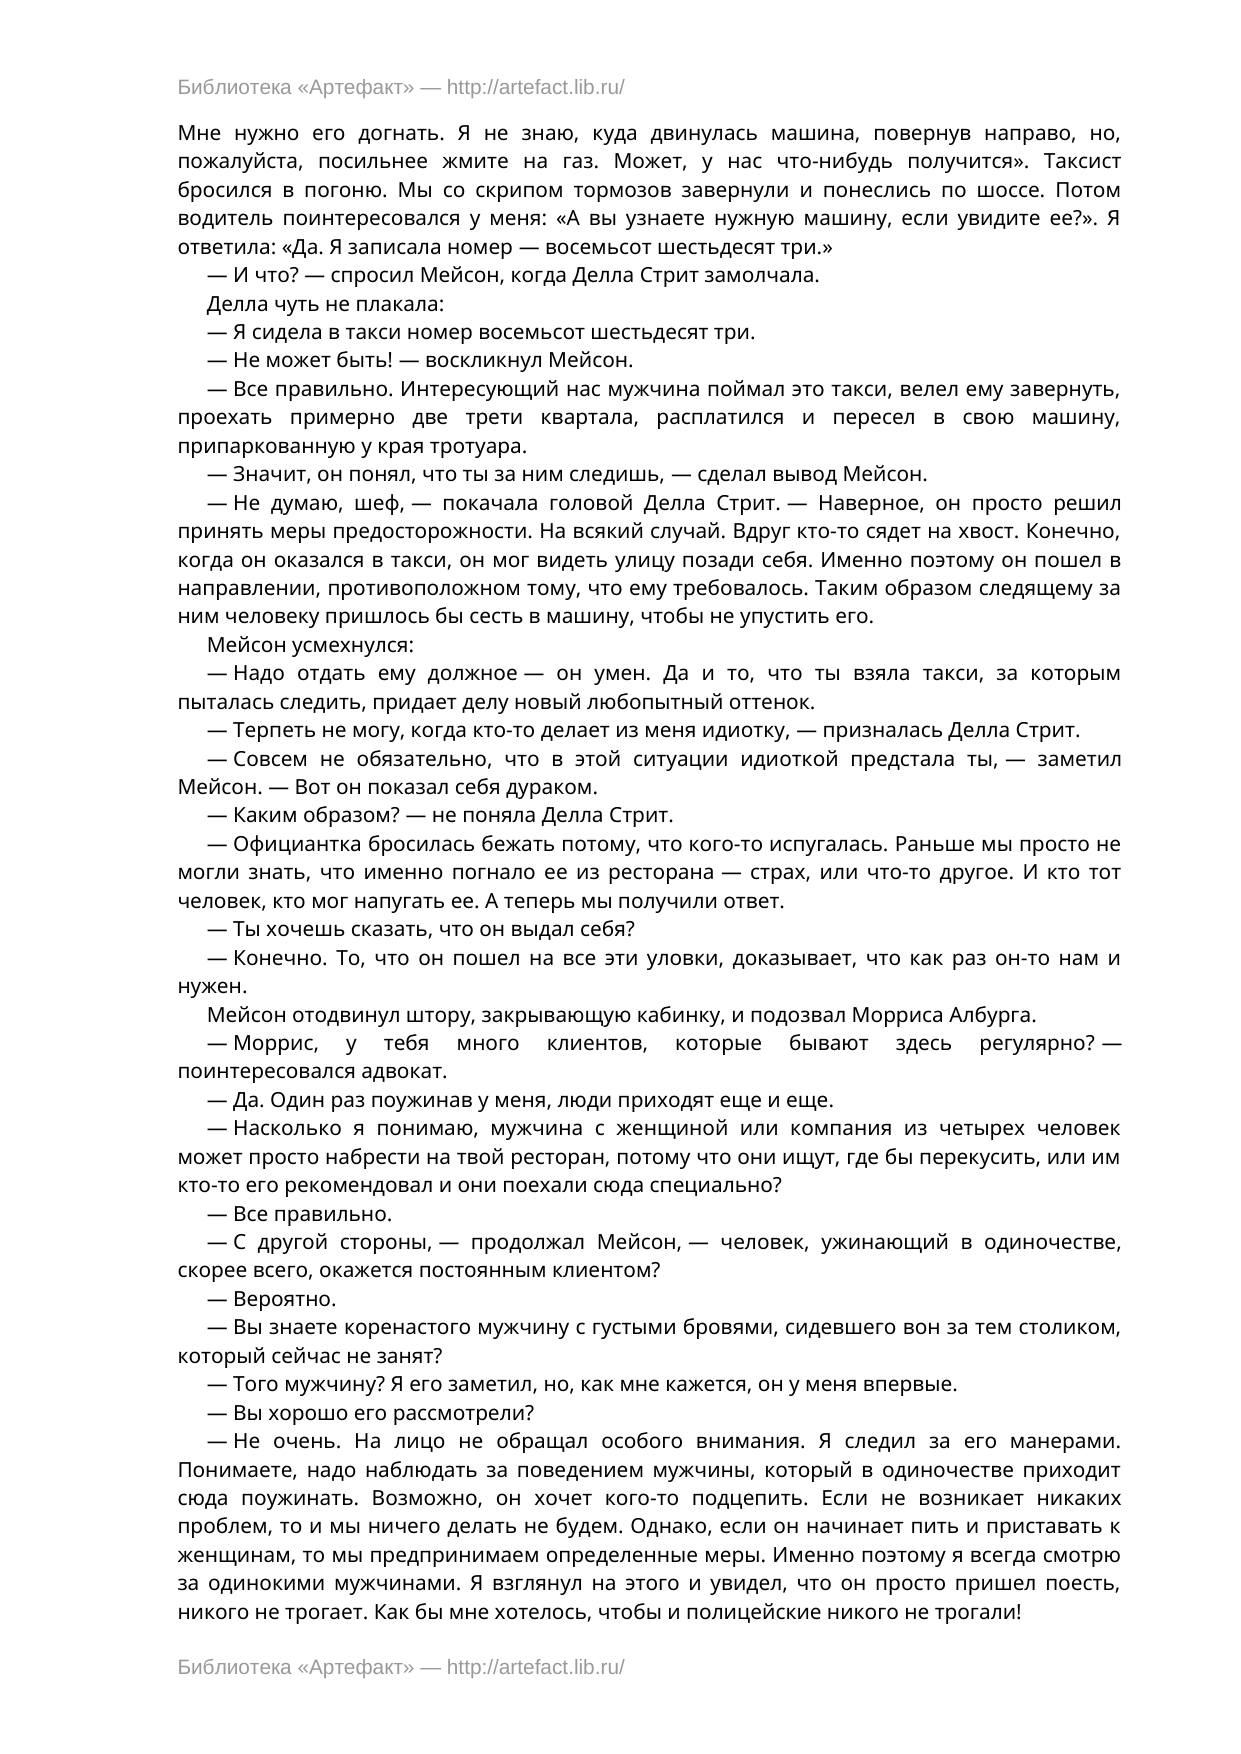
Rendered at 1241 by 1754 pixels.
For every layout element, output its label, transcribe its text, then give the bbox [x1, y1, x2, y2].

text — Значит, он понял, что ты за ним следишь, — сделал вывод Мейсон. [177, 459, 1122, 488]
text — Каким образом? — не поняла Делла Стрит. [177, 801, 1122, 829]
text Мейсон усмехнулся: [177, 630, 1122, 658]
text — Не думаю, шеф, — покачала головой Делла Стрит. — Наверное, он просто решил принять меры предосторожности. На всякий случай. Вдруг кто-то сядет на хвост. Конечно, когда он оказался в такси, он мог видеть улицу позади себя. Именно поэтому он пошел в направлении, противоположном тому, что ему требовалось. Таким образом следящему за ним человеку пришлось бы сесть в машину, чтобы не упустить его. [177, 488, 1122, 630]
text — Моррис, у тебя много клиентов, которые бывают здесь регулярно? — поинтересовался адвокат. [177, 1028, 1122, 1085]
text — Да. Один раз поужинав у меня, люди приходят еще и еще. [177, 1085, 1122, 1113]
text — Того мужчину? Я его заметил, но, как мне кажется, он у меня впервые. [177, 1369, 1122, 1398]
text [177, 118, 1122, 260]
text — Вероятно. [177, 1284, 1122, 1312]
text — Не может быть! — воскликнул Мейсон. [177, 346, 1122, 374]
text — Все правильно. Интересующий нас мужчина поймал это такси, велел ему завернуть, проехать примерно две трети квартала, расплатился и пересел в свою машину, припаркованную у края тротуара. [177, 374, 1122, 459]
text — Терпеть не могу, когда кто-то делает из меня идиотку, — призналась Делла Стрит. [177, 715, 1122, 744]
text — Ты хочешь сказать, что он выдал себя? [177, 914, 1122, 943]
text — Конечно. То, что он пошел на все эти уловки, доказывает, что как раз он-то нам и нужен. [177, 943, 1122, 1000]
text Мейсон отодвинул штору, закрывающую кабинку, и подозвал Морриса Албурга. [177, 1000, 1122, 1028]
text — Совсем не обязательно, что в этой ситуации идиоткой предстала ты, — заметил Мейсон. — Вот он показал себя дураком. [177, 744, 1122, 801]
text — И что? — спросил Мейсон, когда Делла Стрит замолчала. [177, 260, 1122, 289]
text — Надо отдать ему должное — он умен. Да и то, что ты взяла такси, за которым пыталась следить, придает делу новый любопытный оттенок. [177, 658, 1122, 715]
text — Официантка бросилась бежать потому, что кого-то испугалась. Раньше мы просто не могли знать, что именно погнало ее из ресторана — страх, или что-то другое. И кто тот человек, кто мог напугать ее. А теперь мы получили ответ. [177, 829, 1122, 914]
text — Я сидела в такси номер восемьсот шестьдесят три. [177, 317, 1122, 346]
text — Все правильно. [177, 1199, 1122, 1227]
text — С другой стороны, — продолжал Мейсон, — человек, ужинающий в одиночестве, скорее всего, окажется постоянным клиентом? [177, 1227, 1122, 1284]
text Делла чуть не плакала: [177, 289, 1122, 317]
text — Не очень. На лицо не обращал особого внимания. Я следил за его манерами. Понимаете, надо наблюдать за поведением мужчины, который в одиночестве приходит сюда поужинать. Возможно, он хочет кого-то подцепить. Если не возникает никаких проблем, то и мы ничего делать не будем. Однако, если он начинает пить и приставать к женщинам, то мы предпринимаем определенные меры. Именно поэтому я всегда смотрю за одинокими мужчинами. Я взглянул на этого и увидел, что он просто пришел поесть, никого не трогает. Как бы мне хотелось, чтобы и полицейские никого не трогали! [177, 1426, 1122, 1625]
text — Вы хорошо его рассмотрели? [177, 1398, 1122, 1426]
text — Вы знаете коренастого мужчину с густыми бровями, сидевшего вон за тем столиком, который сейчас не занят? [177, 1312, 1122, 1369]
text — Насколько я понимаю, мужчина с женщиной или компания из четырех человек может просто набрести на твой ресторан, потому что они ищут, где бы перекусить, или им кто-то его рекомендовал и они поехали сюда специально? [177, 1113, 1122, 1199]
